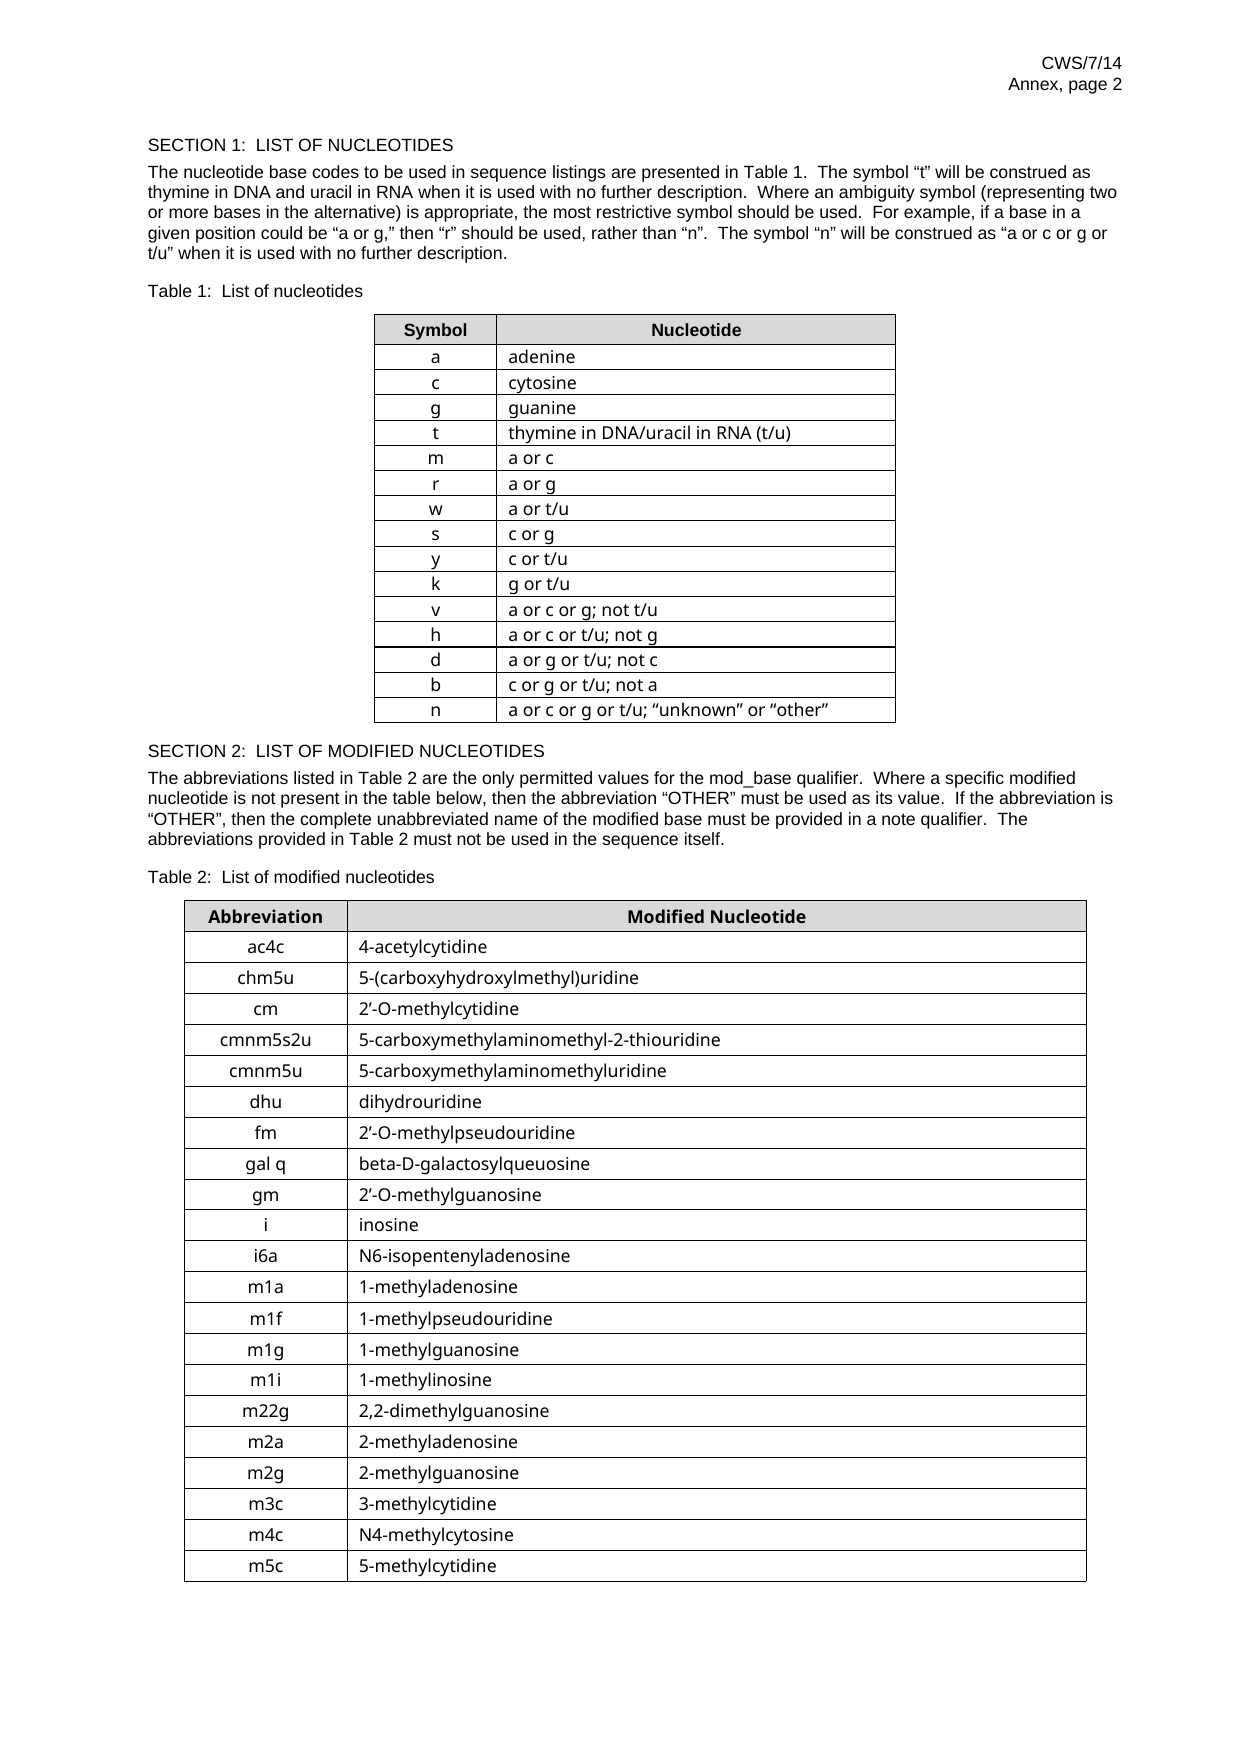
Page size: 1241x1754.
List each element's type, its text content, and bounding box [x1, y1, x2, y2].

text Table 1: List of nucleotides [148, 281, 1122, 302]
table_cell cmnm5u [185, 1056, 347, 1086]
table_cell w [375, 496, 496, 520]
table_cell m22g [185, 1396, 347, 1426]
table_cell dhu [185, 1087, 347, 1117]
table_cell 5-carboxymethylaminomethyluridine [348, 1056, 1086, 1086]
table_cell m1i [185, 1365, 347, 1395]
table_cell 1-methylguanosine [348, 1334, 1086, 1364]
table_cell s [375, 521, 496, 546]
table_cell 2-methyladenosine [348, 1427, 1086, 1457]
table_cell v [375, 597, 496, 621]
table_cell 5-(carboxyhydroxylmethyl)uridine [348, 963, 1086, 993]
table_cell fm [185, 1118, 347, 1148]
table_cell m5c [185, 1551, 347, 1581]
table_header Symbol [375, 315, 496, 344]
table_cell 4-acetylcytidine [348, 932, 1086, 962]
table_cell chm5u [185, 963, 347, 993]
table_cell inosine [348, 1210, 1086, 1240]
table_cell a or c [497, 446, 895, 470]
table_cell thymine in DNA/uracil in RNA (t/u) [497, 421, 895, 445]
table_cell 1-methyladenosine [348, 1272, 1086, 1302]
table_cell gal q [185, 1149, 347, 1179]
table_cell m3c [185, 1489, 347, 1519]
table_cell k [375, 572, 496, 596]
text Table 2: List of modified nucleotides [148, 867, 1122, 887]
table_cell h [375, 622, 496, 646]
table_cell 1-methylinosine [348, 1365, 1086, 1395]
table_cell m1f [185, 1303, 347, 1333]
table_cell m1g [185, 1334, 347, 1364]
text The nucleotide base codes to be used in sequence listings are presented in Table 1. The symbol “t” will be construed as thymine in DNA and uracil in RNA when it is used with no further description. Where an ambiguity symbol (representing two or more bases in the alternative) is appropriate, the most restrictive symbol should be used. For example, if a base in a given position could be “a or g,” then “r” should be used, rather than “n”. The symbol “n” will be construed as “a or c or g or t/u” when it is used with no further description. [148, 161, 1122, 263]
table_cell m2g [185, 1458, 347, 1488]
table_cell g [375, 395, 496, 419]
table_cell m4c [185, 1520, 347, 1550]
table_cell 2’-O-methylcytidine [348, 994, 1086, 1024]
table_cell m2a [185, 1427, 347, 1457]
table_cell 2,2-dimethylguanosine [348, 1396, 1086, 1426]
table_header Abbreviation [185, 901, 347, 931]
table_cell a or g or t/u; not c [497, 648, 895, 672]
table_cell r [375, 471, 496, 495]
table_cell cm [185, 994, 347, 1024]
table_cell 2’-O-methylpseudouridine [348, 1118, 1086, 1148]
table_cell a or c or g; not t/u [497, 597, 895, 621]
table_cell g or t/u [497, 572, 895, 596]
table_cell d [375, 648, 496, 672]
table_cell N4-methylcytosine [348, 1520, 1086, 1550]
table_cell ac4c [185, 932, 347, 962]
table_header Nucleotide [497, 315, 895, 344]
table_cell a or g [497, 471, 895, 495]
table_cell t [375, 421, 496, 445]
table_cell a or t/u [497, 496, 895, 520]
table_cell i6a [185, 1241, 347, 1271]
table_cell 1-methylpseudouridine [348, 1303, 1086, 1333]
table_cell 5-carboxymethylaminomethyl-2-thiouridine [348, 1025, 1086, 1055]
table_cell 5-methylcytidine [348, 1551, 1086, 1581]
table_cell beta-D-galactosylqueuosine [348, 1149, 1086, 1179]
table_cell a [375, 345, 496, 369]
table_cell 2-methylguanosine [348, 1458, 1086, 1488]
table_cell m1a [185, 1272, 347, 1302]
table_header Modified Nucleotide [348, 901, 1086, 931]
subtitle SECTION 2: LIST OF MODIFIED NUCLEOTIDES [148, 741, 1122, 761]
table_cell c or g or t/u; not a [497, 673, 895, 697]
table_cell i [185, 1210, 347, 1240]
table_cell cmnm5s2u [185, 1025, 347, 1055]
table_cell c or g [497, 521, 895, 546]
table_cell n [375, 698, 496, 722]
table_cell b [375, 673, 496, 697]
table_cell a or c or t/u; not g [497, 622, 895, 646]
subtitle SECTION 1: LIST OF NUCLEOTIDES [148, 135, 1122, 155]
text The abbreviations listed in Table 2 are the only permitted values for the mod_base qualifier. Where a specific modified nucleotide is not present in the table below, then the abbreviation “OTHER” must be used as its value. If the abbreviation is “OTHER”, then the complete unabbreviated name of the modified base must be provided in a note qualifier. The abbreviations provided in Table 2 must not be used in the sequence itself. [148, 767, 1122, 849]
table_cell guanine [497, 395, 895, 419]
table_cell 2’-O-methylguanosine [348, 1180, 1086, 1209]
table_cell dihydrouridine [348, 1087, 1086, 1117]
table_cell gm [185, 1180, 347, 1209]
table_cell c or t/u [497, 547, 895, 571]
table_cell adenine [497, 345, 895, 369]
table_cell cytosine [497, 370, 895, 394]
table_cell y [375, 547, 496, 571]
table_cell a or c or g or t/u; “unknown” or “other” [497, 698, 895, 722]
table_cell m [375, 446, 496, 470]
table_cell c [375, 370, 496, 394]
table_cell 3-methylcytidine [348, 1489, 1086, 1519]
table_cell N6-isopentenyladenosine [348, 1241, 1086, 1271]
